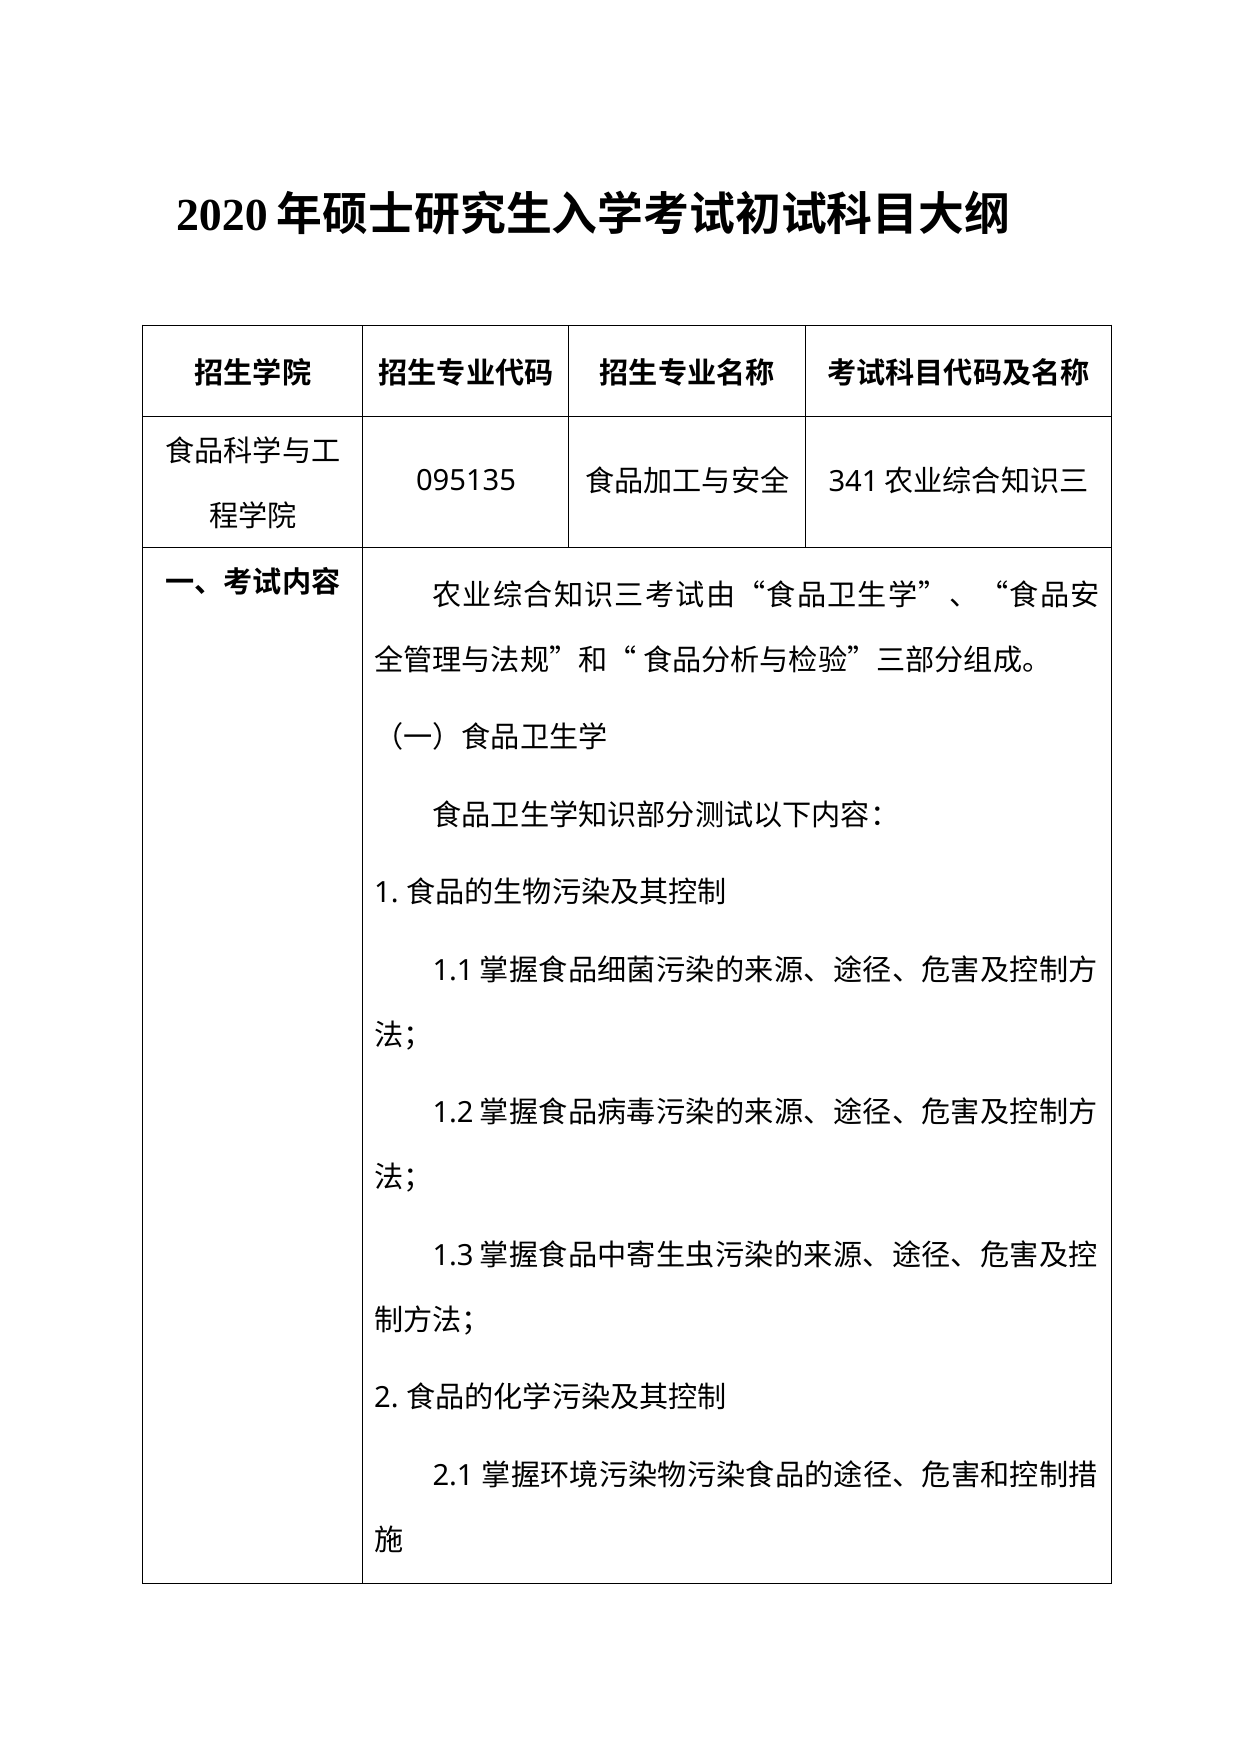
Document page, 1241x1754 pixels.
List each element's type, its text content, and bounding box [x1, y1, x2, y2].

table_cell 095135 [363, 417, 568, 547]
table_header 考试科目代码及名称 [806, 326, 1111, 416]
table_cell 食品加工与安全 [569, 417, 805, 547]
table_header 招生专业名称 [569, 326, 805, 416]
table_header 招生专业代码 [363, 326, 568, 416]
table_cell 341农业综合知识三 [806, 417, 1111, 547]
table_cell 食品科学与工程学院 [143, 417, 362, 547]
text 2020年硕士研究生入学考试初试科目大纲 [133, 162, 1053, 259]
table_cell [363, 548, 1111, 1583]
table_cell 一、考试内容 [143, 548, 362, 1583]
table_header 招生学院 [143, 326, 362, 416]
